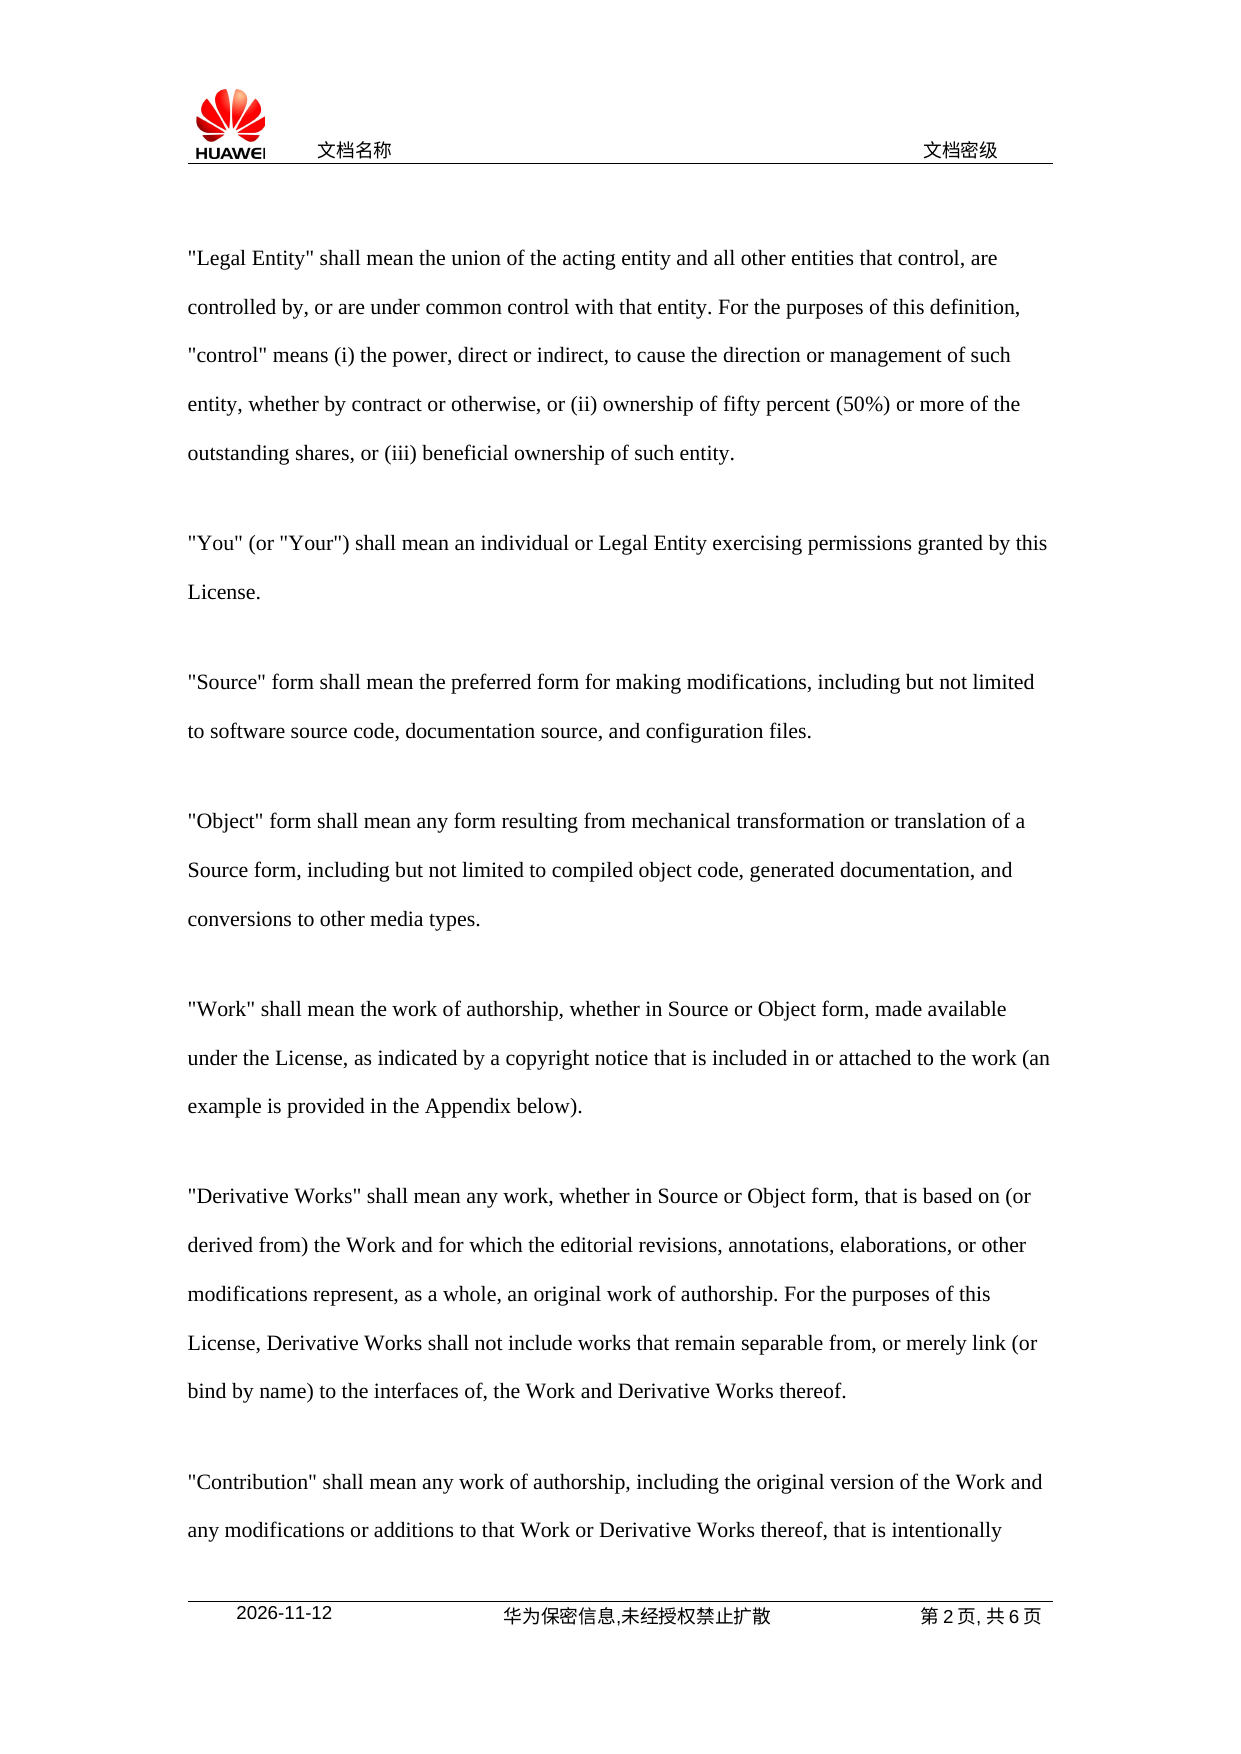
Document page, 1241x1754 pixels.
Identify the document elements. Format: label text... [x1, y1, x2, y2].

text "You" (or "Your") shall mean an individual or Legal Entity exercising permissions granted by this License. [187, 527, 1053, 608]
text "Legal Entity" shall mean the union of the acting entity and all other entities that control, are controlled by, or are under common control with that entity. For the purposes of this definition, "control" means (i) the power, direct or indirect, to cause the direction or management of such entity, whether by contract or otherwise, or (ii) ownership of fifty percent (50%) or more of the outstanding shares, or (iii) beneficial ownership of such entity. [187, 241, 1053, 469]
picture [196, 89, 265, 159]
text "Derivative Works" shall mean any work, whether in Source or Object form, that is based on (or derived from) the Work and for which the editorial revisions, annotations, elaborations, or other modifications represent, as a whole, an original work of authorship. For the purposes of this License, Derivative Works shall not include works that remain separable from, or merely link (or bind by name) to the interfaces of, the Work and Derivative Works thereof. [187, 1180, 1053, 1407]
text "Object" form shall mean any form resulting from mechanical transformation or translation of a Source form, including but not limited to compiled object code, generated documentation, and conversions to other media types. [187, 804, 1053, 934]
text "Source" form shall mean the preferred form for making modifications, including but not limited to software source code, documentation source, and configuration files. [187, 666, 1053, 747]
text "Work" shall mean the work of authorship, whether in Source or Object form, made available under the License, as indicated by a copyright notice that is included in or attached to the work (an example is provided in the Appendix below). [187, 992, 1053, 1122]
